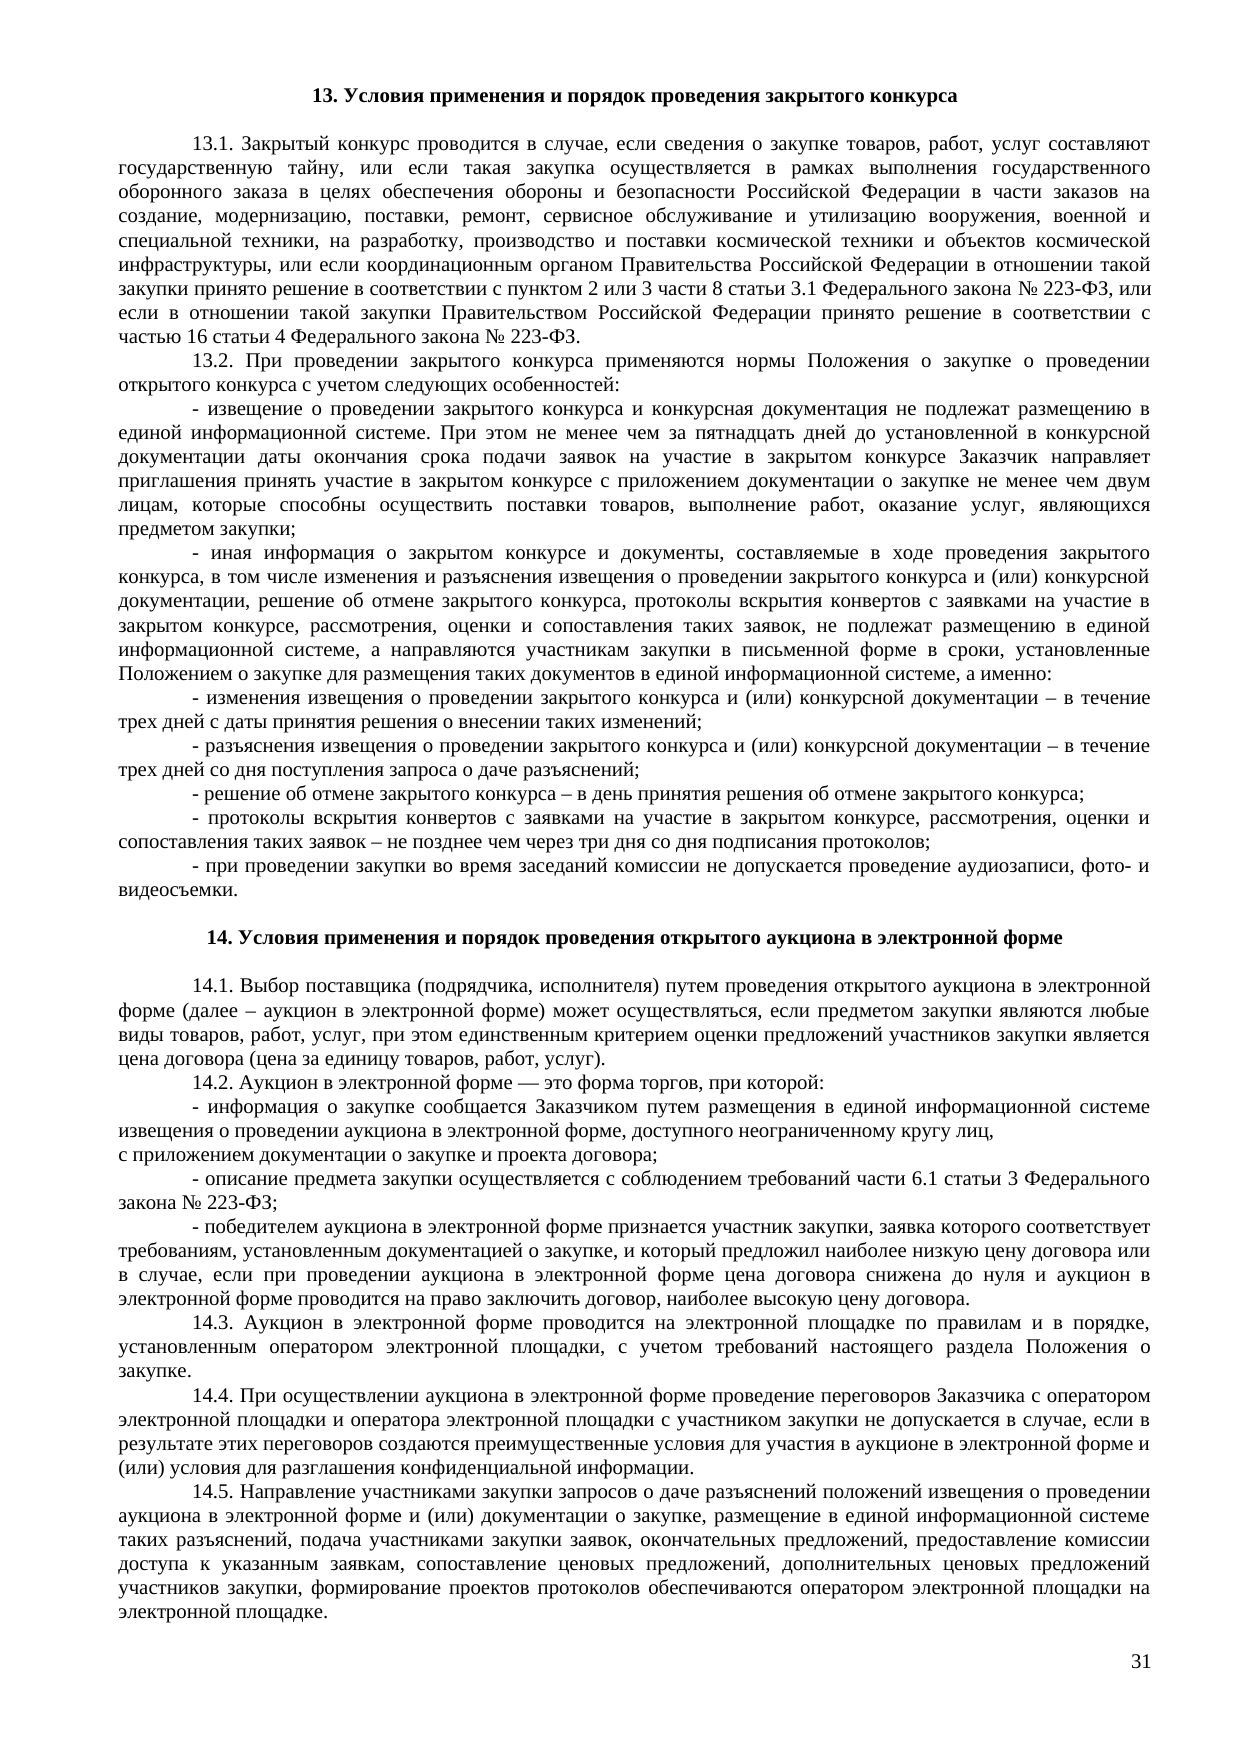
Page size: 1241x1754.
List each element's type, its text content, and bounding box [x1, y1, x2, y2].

text 14. Условия применения и порядок проведения открытого аукциона в электронной форме [118, 925, 1152, 949]
text 13.1. Закрытый конкурс проводится в случае, если сведения о закупке товаров, работ, услуг составляют государственную тайну, или если такая закупка осуществляется в рамках выполнения государственного оборонного заказа в целях обеспечения обороны и безопасности Российской Федерации в части заказов на создание, модернизацию, поставки, ремонт, сервисное обслуживание и утилизацию вооружения, военной и специальной техники, на разработку, производство и поставки космической техники и объектов космической инфраструктуры, или если координационным органом Правительства Российской Федерации в отношении такой закупки принято решение в соответствии с пунктом 2 или 3 части 8 статьи 3.1 Федерального закона № 223-ФЗ, или если в отношении такой закупки Правительством Российской Федерации принято решение в соответствии с частью 16 статьи 4 Федерального закона № 223-ФЗ. [118, 131, 1152, 348]
text - извещение о проведении закрытого конкурса и конкурсная документация не подлежат размещению в единой информационной системе. При этом не менее чем за пятнадцать дней до установленной в конкурсной документации даты окончания срока подачи заявок на участие в закрытом конкурсе Заказчик направляет приглашения принять участие в закрытом конкурсе с приложением документации о закупке не менее чем двум лицам, которые способны осуществить поставки товаров, выполнение работ, оказание услуг, являющихся предметом закупки; [118, 396, 1152, 540]
text - при проведении закупки во время заседаний комиссии не допускается проведение аудиозаписи, фото- и видеосъемки. [118, 853, 1152, 901]
text - информация о закупке сообщается Заказчиком путем размещения в единой информационной системе извещения о проведении аукциона в электронной форме, доступного неограниченному кругу лиц, [118, 1094, 1152, 1142]
text - изменения извещения о проведении закрытого конкурса и (или) конкурсной документации – в течение трех дней с даты принятия решения о внесении таких изменений; [118, 685, 1152, 733]
text - решение об отмене закрытого конкурса – в день принятия решения об отмене закрытого конкурса; [118, 781, 1152, 805]
text - иная информация о закрытом конкурсе и документы, составляемые в ходе проведения закрытого конкурса, в том числе изменения и разъяснения извещения о проведении закрытого конкурса и (или) конкурсной документации, решение об отмене закрытого конкурса, протоколы вскрытия конвертов с заявками на участие в закрытом конкурсе, рассмотрения, оценки и сопоставления таких заявок, не подлежат размещению в единой информационной системе, а направляются участникам закупки в письменной форме в сроки, установленные Положением о закупке для размещения таких документов в единой информационной системе, а именно: [118, 540, 1152, 685]
text - описание предмета закупки осуществляется с соблюдением требований части 6.1 статьи 3 Федерального закона № 223-ФЗ; [118, 1166, 1152, 1214]
text - победителем аукциона в электронной форме признается участник закупки, заявка которого соответствует требованиям, установленным документацией о закупке, и который предложил наиболее низкую цену договора или в случае, если при проведении аукциона в электронной форме цена договора снижена до нуля и аукцион в электронной форме проводится на право заключить договор, наиболее высокую цену договора. [118, 1214, 1152, 1310]
text 13. Условия применения и порядок проведения закрытого конкурса [118, 83, 1152, 107]
text 13.2. При проведении закрытого конкурса применяются нормы Положения о закупке о проведении открытого конкурса с учетом следующих особенностей: [118, 348, 1152, 396]
text 14.1. Выбор поставщика (подрядчика, исполнителя) путем проведения открытого аукциона в электронной форме (далее – аукцион в электронной форме) может осуществляться, если предметом закупки являются любые виды товаров, работ, услуг, при этом единственным критерием оценки предложений участников закупки является цена договора (цена за единицу товаров, работ, услуг). [118, 973, 1152, 1070]
text - протоколы вскрытия конвертов с заявками на участие в закрытом конкурсе, рассмотрения, оценки и сопоставления таких заявок – не позднее чем через три дня со дня подписания протоколов; [118, 805, 1152, 853]
text 14.3. Аукцион в электронной форме проводится на электронной площадке по правилам и в порядке, установленным оператором электронной площадки, с учетом требований настоящего раздела Положения о закупке. [118, 1310, 1152, 1382]
text 14.4. При осуществлении аукциона в электронной форме проведение переговоров Заказчика с оператором электронной площадки и оператора электронной площадки с участником закупки не допускается в случае, если в результате этих переговоров создаются преимущественные условия для участия в аукционе в электронной форме и (или) условия для разглашения конфиденциальной информации. [118, 1382, 1152, 1479]
text 14.2. Аукцион в электронной форме — это форма торгов, при которой: [118, 1070, 1152, 1094]
text 14.5. Направление участниками закупки запросов о даче разъяснений положений извещения о проведении аукциона в электронной форме и (или) документации о закупке, размещение в единой информационной системе таких разъяснений, подача участниками закупки заявок, окончательных предложений, предоставление комиссии доступа к указанным заявкам, сопоставление ценовых предложений, дополнительных ценовых предложений участников закупки, формирование проектов протоколов обеспечиваются оператором электронной площадки на электронной площадке. [118, 1479, 1152, 1623]
text с приложением документации о закупке и проекта договора; [118, 1142, 1152, 1166]
text - разъяснения извещения о проведении закрытого конкурса и (или) конкурсной документации – в течение трех дней со дня поступления запроса о даче разъяснений; [118, 733, 1152, 781]
